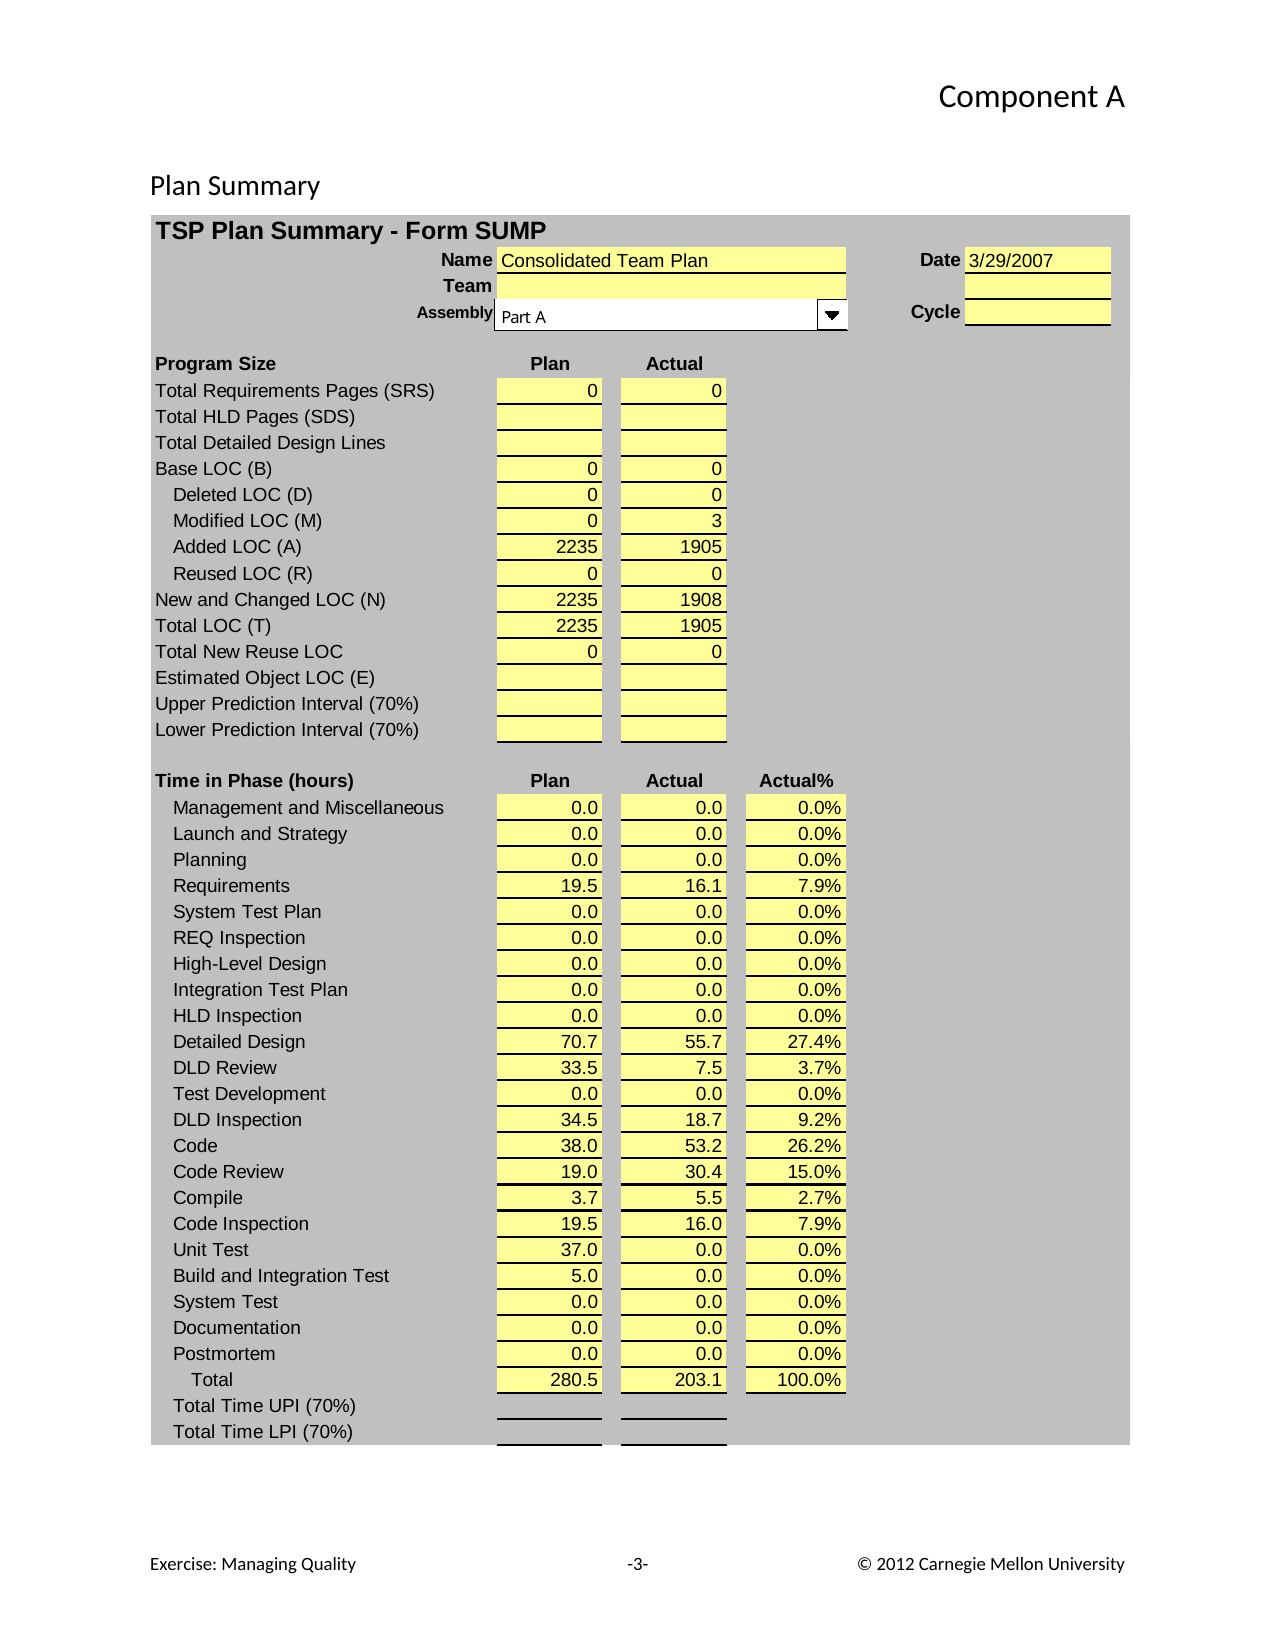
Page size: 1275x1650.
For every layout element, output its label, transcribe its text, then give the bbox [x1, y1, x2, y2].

text Plan Summary [150, 167, 1125, 203]
